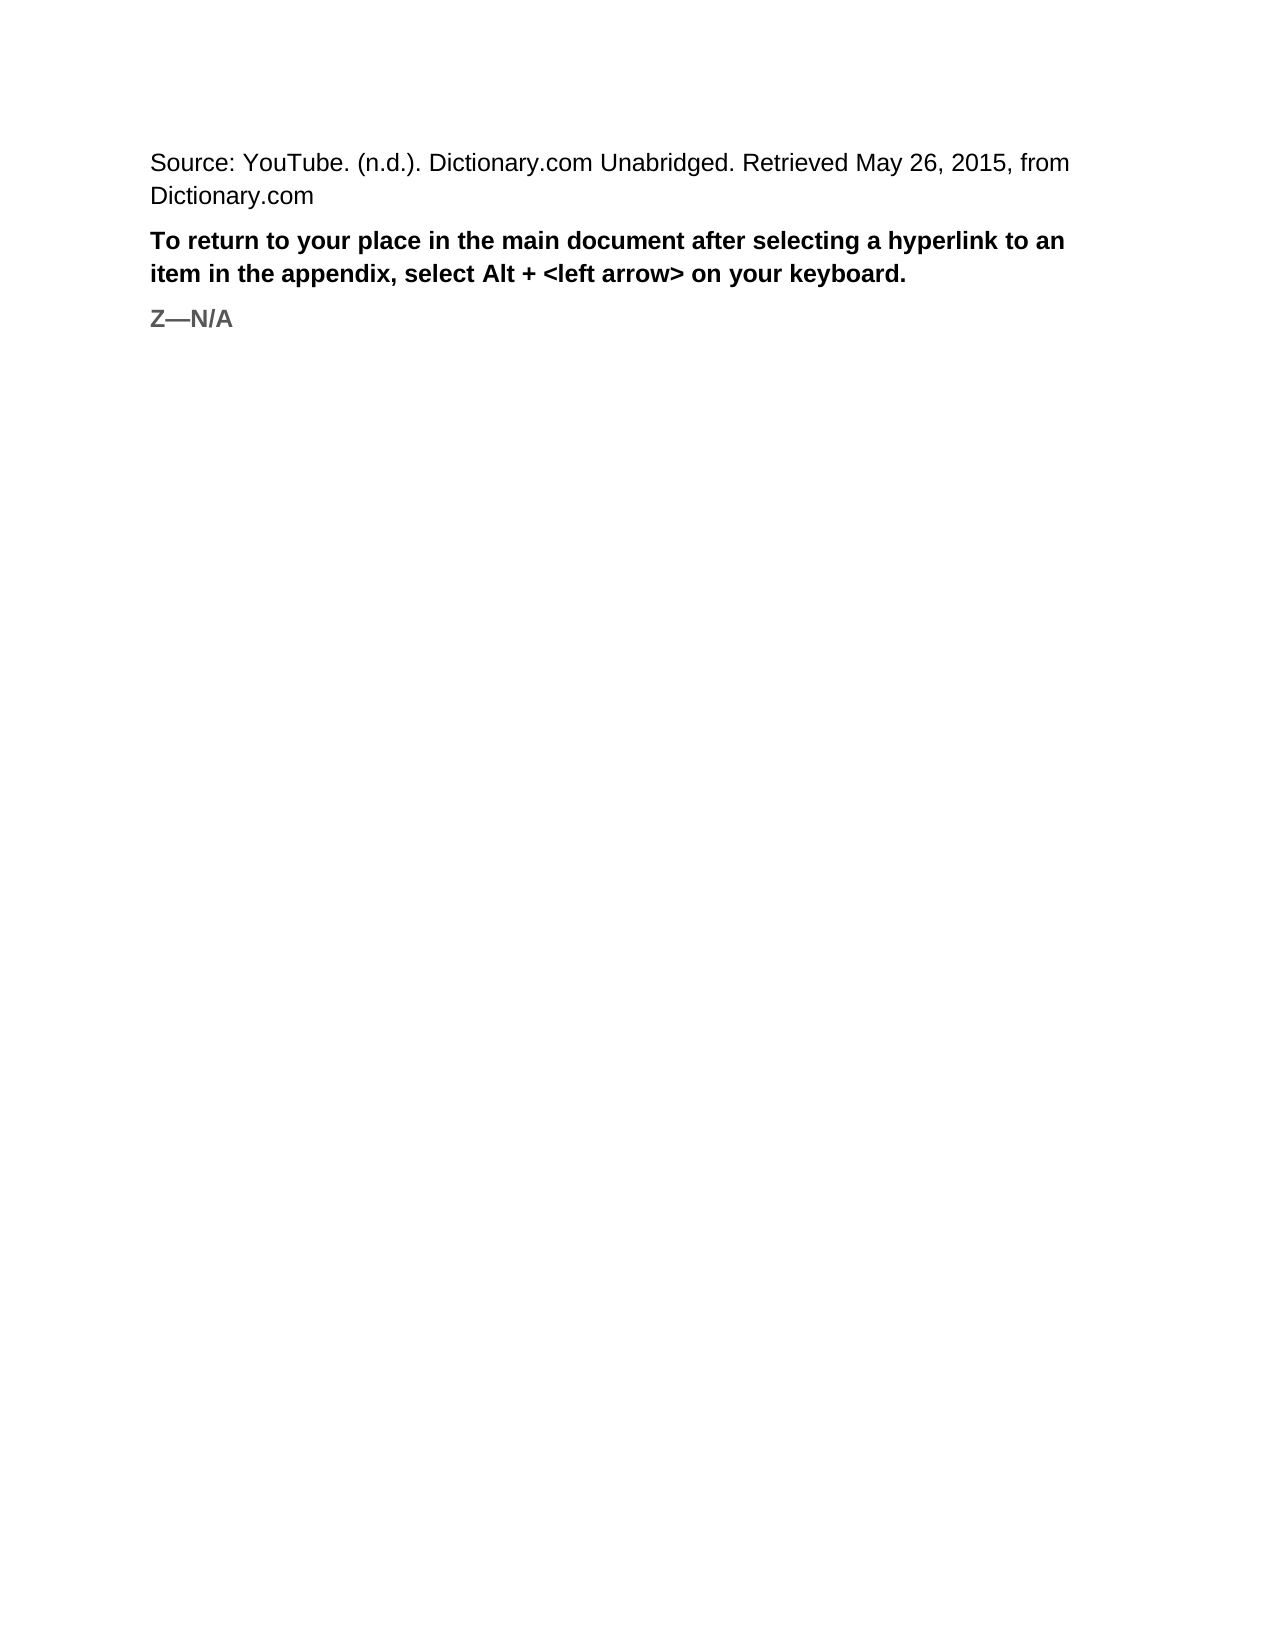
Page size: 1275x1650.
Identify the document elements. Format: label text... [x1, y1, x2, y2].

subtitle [150, 226, 1105, 288]
text Source: YouTube. (n.d.). Dictionary.com Unabridged. Retrieved May 26, 2015, from Dictionary.com [150, 148, 1113, 209]
subtitle Z—N/A [150, 304, 1275, 333]
